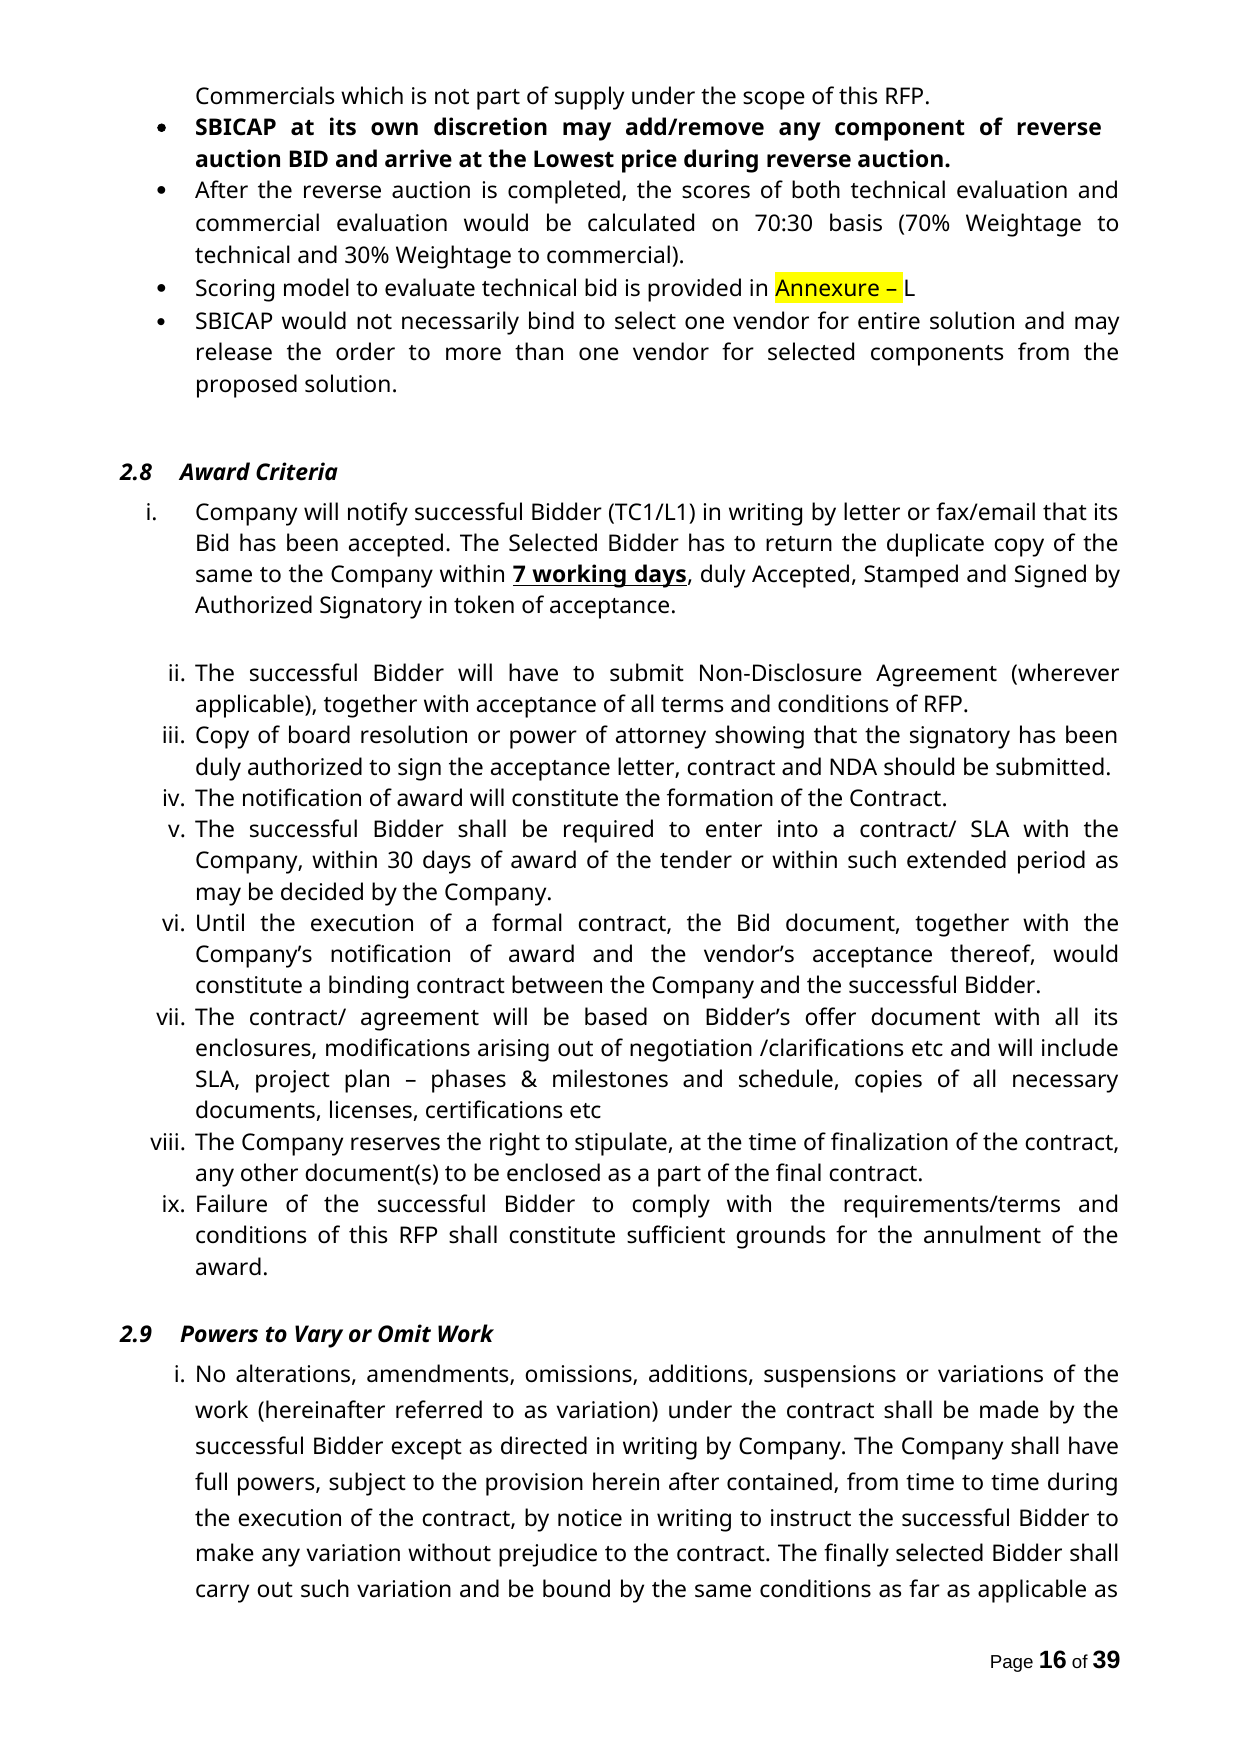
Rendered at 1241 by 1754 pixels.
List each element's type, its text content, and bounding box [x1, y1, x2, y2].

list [186, 1358, 1120, 1604]
list The successful Bidder shall be required to enter into a contract/ SLA with the Company, within 30 days of award of the tender or within such extended period as may be decided by the Company. [186, 813, 1120, 907]
list The notification of award will constitute the formation of the Contract. [186, 782, 1120, 813]
list Failure of the successful Bidder to comply with the requirements/terms and conditions of this RFP shall constitute sufficient grounds for the annulment of the award. [186, 1188, 1120, 1282]
list The successful Bidder will have to submit Non-Disclosure Agreement (wherever applicable), together with acceptance of all terms and conditions of RFP. [186, 657, 1120, 719]
list After the reverse auction is completed, the scores of both technical evaluation and commercial evaluation would be calculated on 70:30 basis (70% Weightage to technical and 30% Weightage to commercial). [157, 174, 1120, 271]
list Company will notify successful Bidder (TC1/L1) in writing by letter or fax/email that its Bid has been accepted. The Selected Bidder has to return the duplicate copy of the same to the Company within 7 working days, duly Accepted, Stamped and Signed by Authorized Signatory in token of acceptance. [157, 496, 1120, 621]
list The contract/ agreement will be based on Bidder’s offer document with all its enclosures, modifications arising out of negotiation /clarifications etc and will include SLA, project plan – phases & milestones and schedule, copies of all necessary documents, licenses, certifications etc [186, 1000, 1120, 1125]
subtitle Powers to Vary or Omit Work [120, 1318, 1120, 1349]
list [157, 80, 1103, 111]
list Scoring model to evaluate technical bid is provided in Annexure – L [157, 272, 775, 303]
list SBICAP would not necessarily bind to select one vendor for entire solution and may release the order to more than one vendor for selected components from the proposed solution. [157, 305, 1120, 399]
list SBICAP at its own discretion may add/remove any component of reverse auction BID and arrive at the Lowest price during reverse auction. [157, 111, 1103, 174]
subtitle Award Criteria [120, 456, 1120, 487]
list Copy of board resolution or power of attorney showing that the signatory has been duly authorized to sign the acceptance letter, contract and NDA should be submitted. [186, 719, 1120, 782]
list The Company reserves the right to stipulate, at the time of finalization of the contract, any other document(s) to be enclosed as a part of the final contract. [186, 1125, 1120, 1188]
subtitle Until the execution of a formal contract, the Bid document, together with the Company’s notification of award and the vendor’s acceptance thereof, would constitute a binding contract between the Company and the successful Bidder. [186, 907, 1120, 1000]
list Scoring model to evaluate technical bid is provided in Annexure – L [903, 272, 1120, 303]
